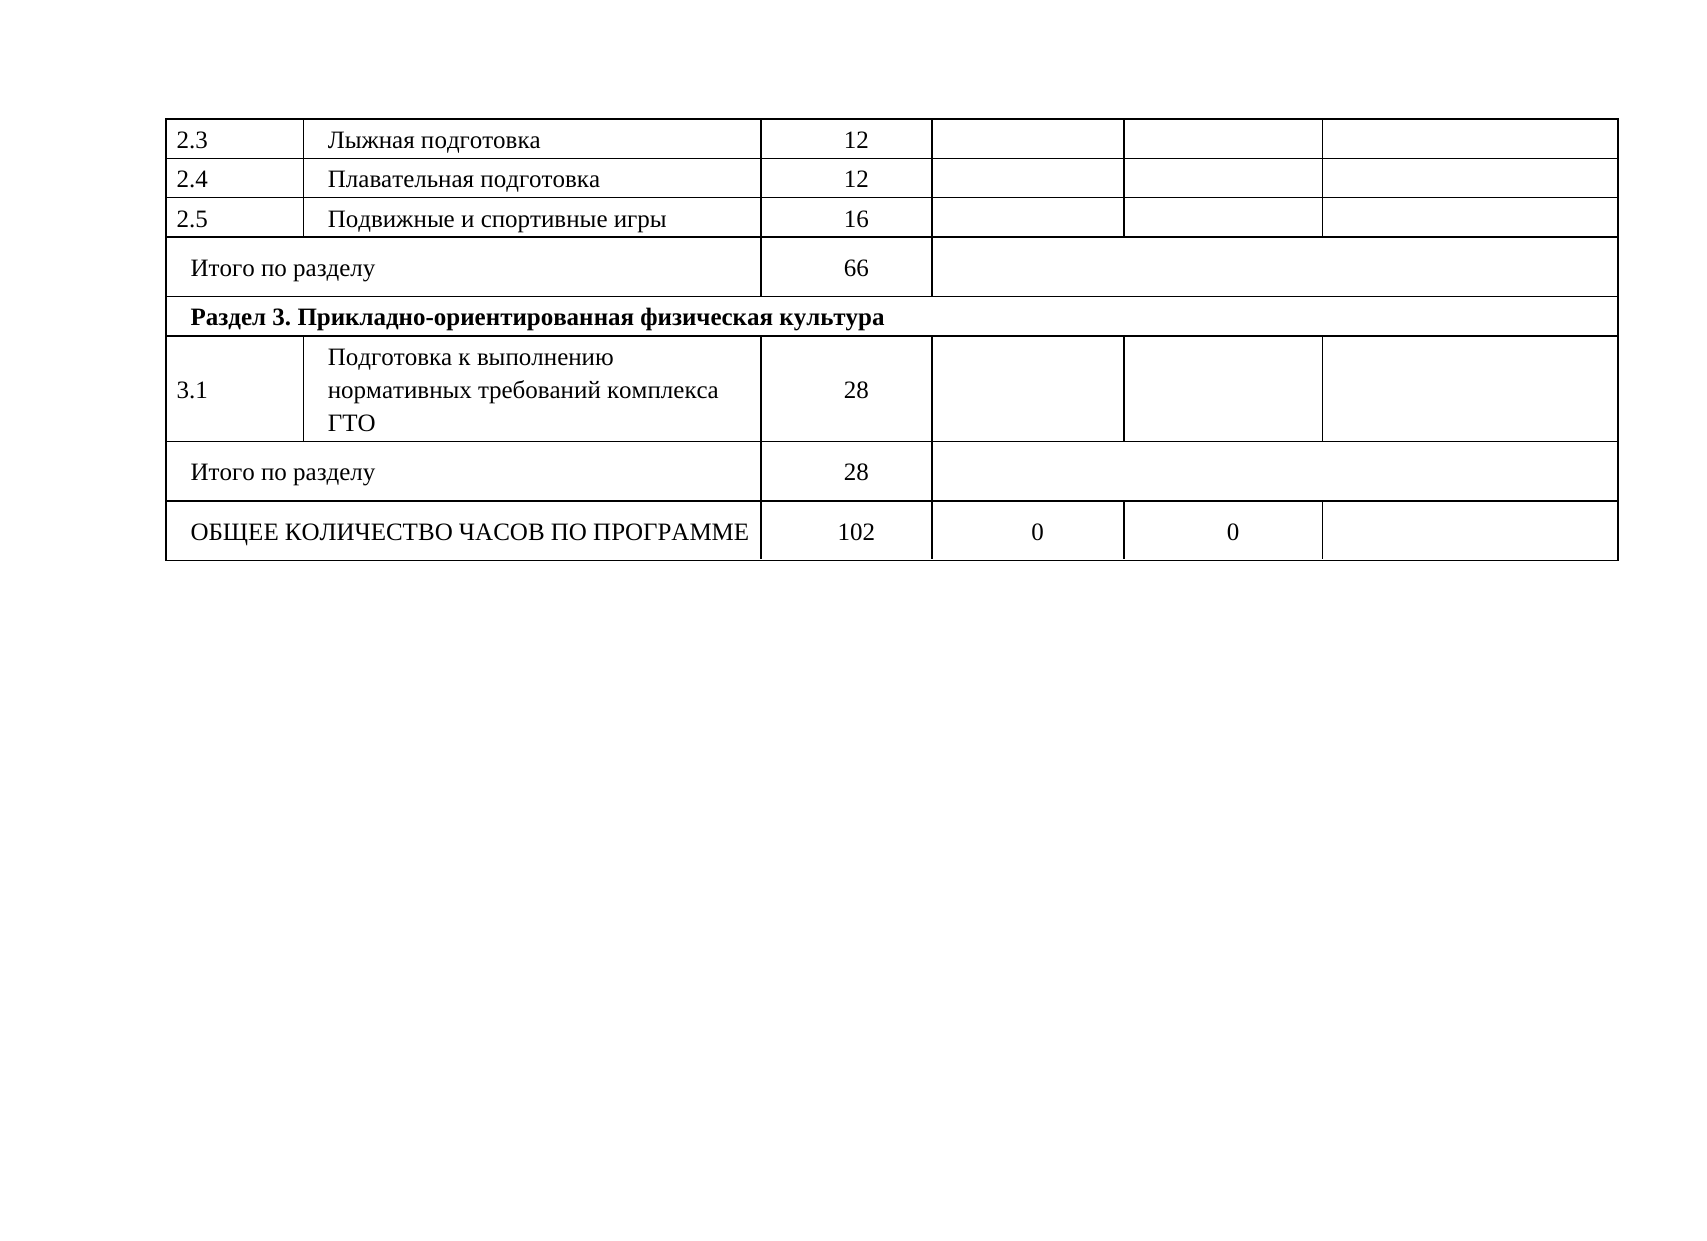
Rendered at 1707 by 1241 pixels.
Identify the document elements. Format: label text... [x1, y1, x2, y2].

table_cell 12 [762, 159, 931, 197]
table_cell 66 [762, 238, 931, 296]
table_cell [1323, 120, 1617, 157]
table_cell Подвижные и спортивные игры [304, 198, 760, 236]
table_cell [1323, 502, 1617, 559]
table_cell [1323, 337, 1617, 441]
table_cell [1125, 120, 1322, 157]
table_cell [933, 442, 1617, 500]
table_cell [933, 238, 1617, 296]
table_cell [933, 198, 1123, 236]
table_cell 2.4 [167, 159, 303, 197]
table_cell [1323, 198, 1617, 236]
table_cell [933, 120, 1123, 157]
table_cell [1125, 198, 1322, 236]
table_cell 28 [762, 442, 931, 500]
table_cell [1125, 159, 1322, 197]
table_cell [933, 337, 1123, 441]
table_cell Раздел 3. Прикладно-ориентированная физическая культура [167, 297, 1617, 335]
table_cell Плавательная подготовка [304, 159, 760, 197]
table_cell [1323, 159, 1617, 197]
table_cell ОБЩЕЕ КОЛИЧЕСТВО ЧАСОВ ПО ПРОГРАММЕ [167, 502, 760, 559]
table_cell 2.3 [167, 120, 303, 157]
table_cell 28 [762, 337, 931, 441]
table_cell 16 [762, 198, 931, 236]
table_cell Подготовка к выполнению нормативных требований комплекса ГТО [304, 337, 760, 441]
table_cell 0 [933, 502, 1123, 559]
table_cell Итого по разделу [167, 238, 760, 296]
table_cell Лыжная подготовка [304, 120, 760, 157]
table_cell 3.1 [167, 337, 303, 441]
table_cell [1125, 337, 1322, 441]
table_cell [933, 159, 1123, 197]
table_cell 102 [762, 502, 931, 559]
table_cell 2.5 [167, 198, 303, 236]
table_cell 12 [762, 120, 931, 157]
table_cell Итого по разделу [167, 442, 760, 500]
table_cell 0 [1125, 502, 1322, 559]
